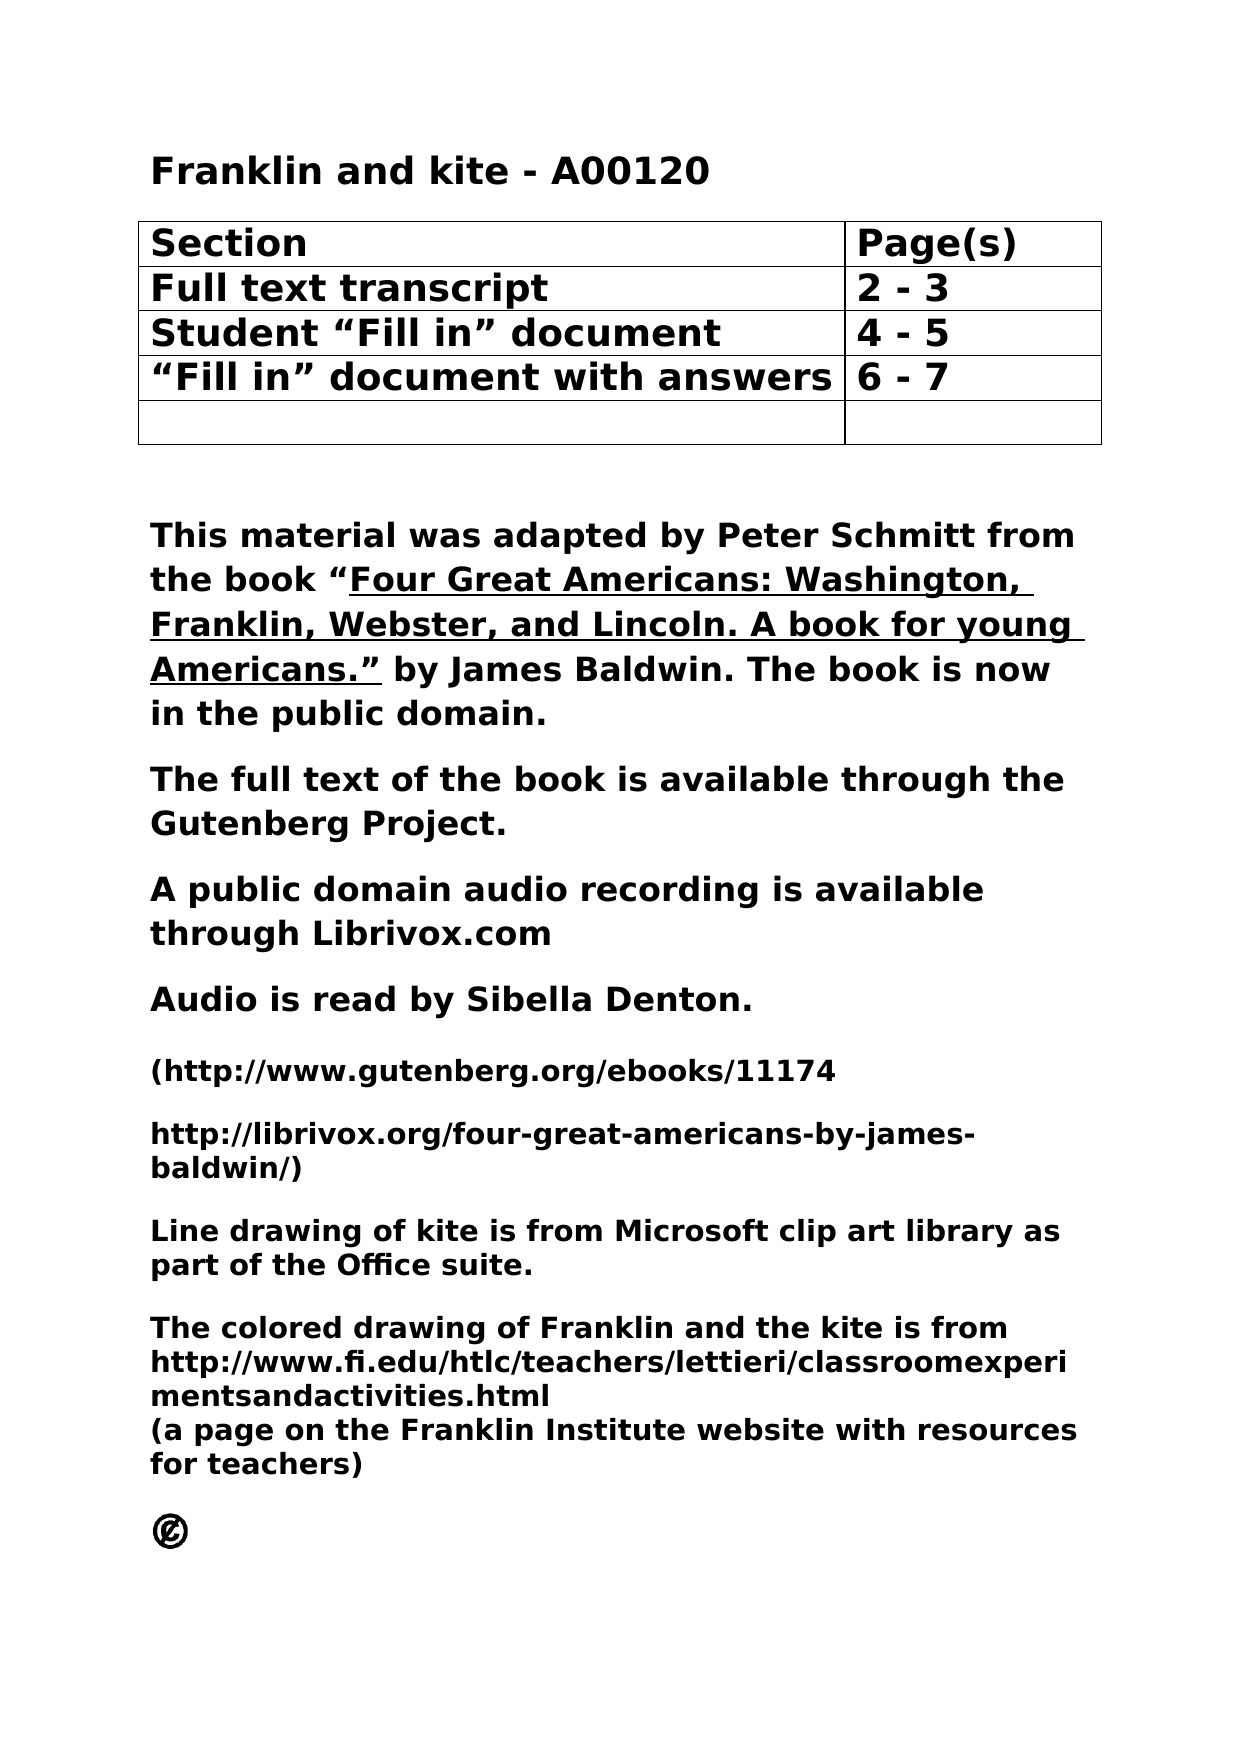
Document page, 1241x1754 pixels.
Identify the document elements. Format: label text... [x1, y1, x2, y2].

text Audio is read by Sibella Denton. [150, 980, 1090, 1019]
table_cell [846, 401, 1101, 444]
table_cell [139, 401, 844, 444]
text Franklin and kite - A00120 [150, 150, 1090, 194]
table_cell Student “Fill in” document [139, 311, 844, 355]
text This material was adapted by Peter Schmitt from the book “Four Great Americans: Washington, Franklin, Webster, and Lincoln. A book for young Americans.” by James Baldwin. The book is now in the public domain. [150, 516, 1090, 733]
text Line drawing of kite is from Microsoft clip art library as part of the Office suite. [150, 1214, 1090, 1282]
text (http://www.gutenberg.org/ebooks/11174 [150, 1054, 1090, 1088]
text http://librivox.org/four-great-americans-by-james-baldwin/) [150, 1117, 1090, 1185]
text A public domain audio recording is available through Librivox.com [150, 870, 1090, 953]
table_cell 4 - 5 [846, 311, 1101, 355]
picture [150, 1510, 189, 1550]
table_cell 2 - 3 [846, 267, 1101, 310]
text The colored drawing of Franklin and the kite is from http://www.fi.edu/htlc/teachers/lettieri/classroomexperimentsandactivities.html (a page on the Franklin Institute website with resources for teachers) [150, 1311, 1090, 1481]
table_header Section [139, 222, 844, 266]
table_cell “Fill in” document with answers [139, 356, 844, 400]
table_cell Full text transcript [139, 267, 844, 310]
table_header Page(s) [846, 222, 1101, 266]
text The full text of the book is available through the Gutenberg Project. [150, 760, 1090, 843]
table_cell 6 - 7 [846, 356, 1101, 400]
